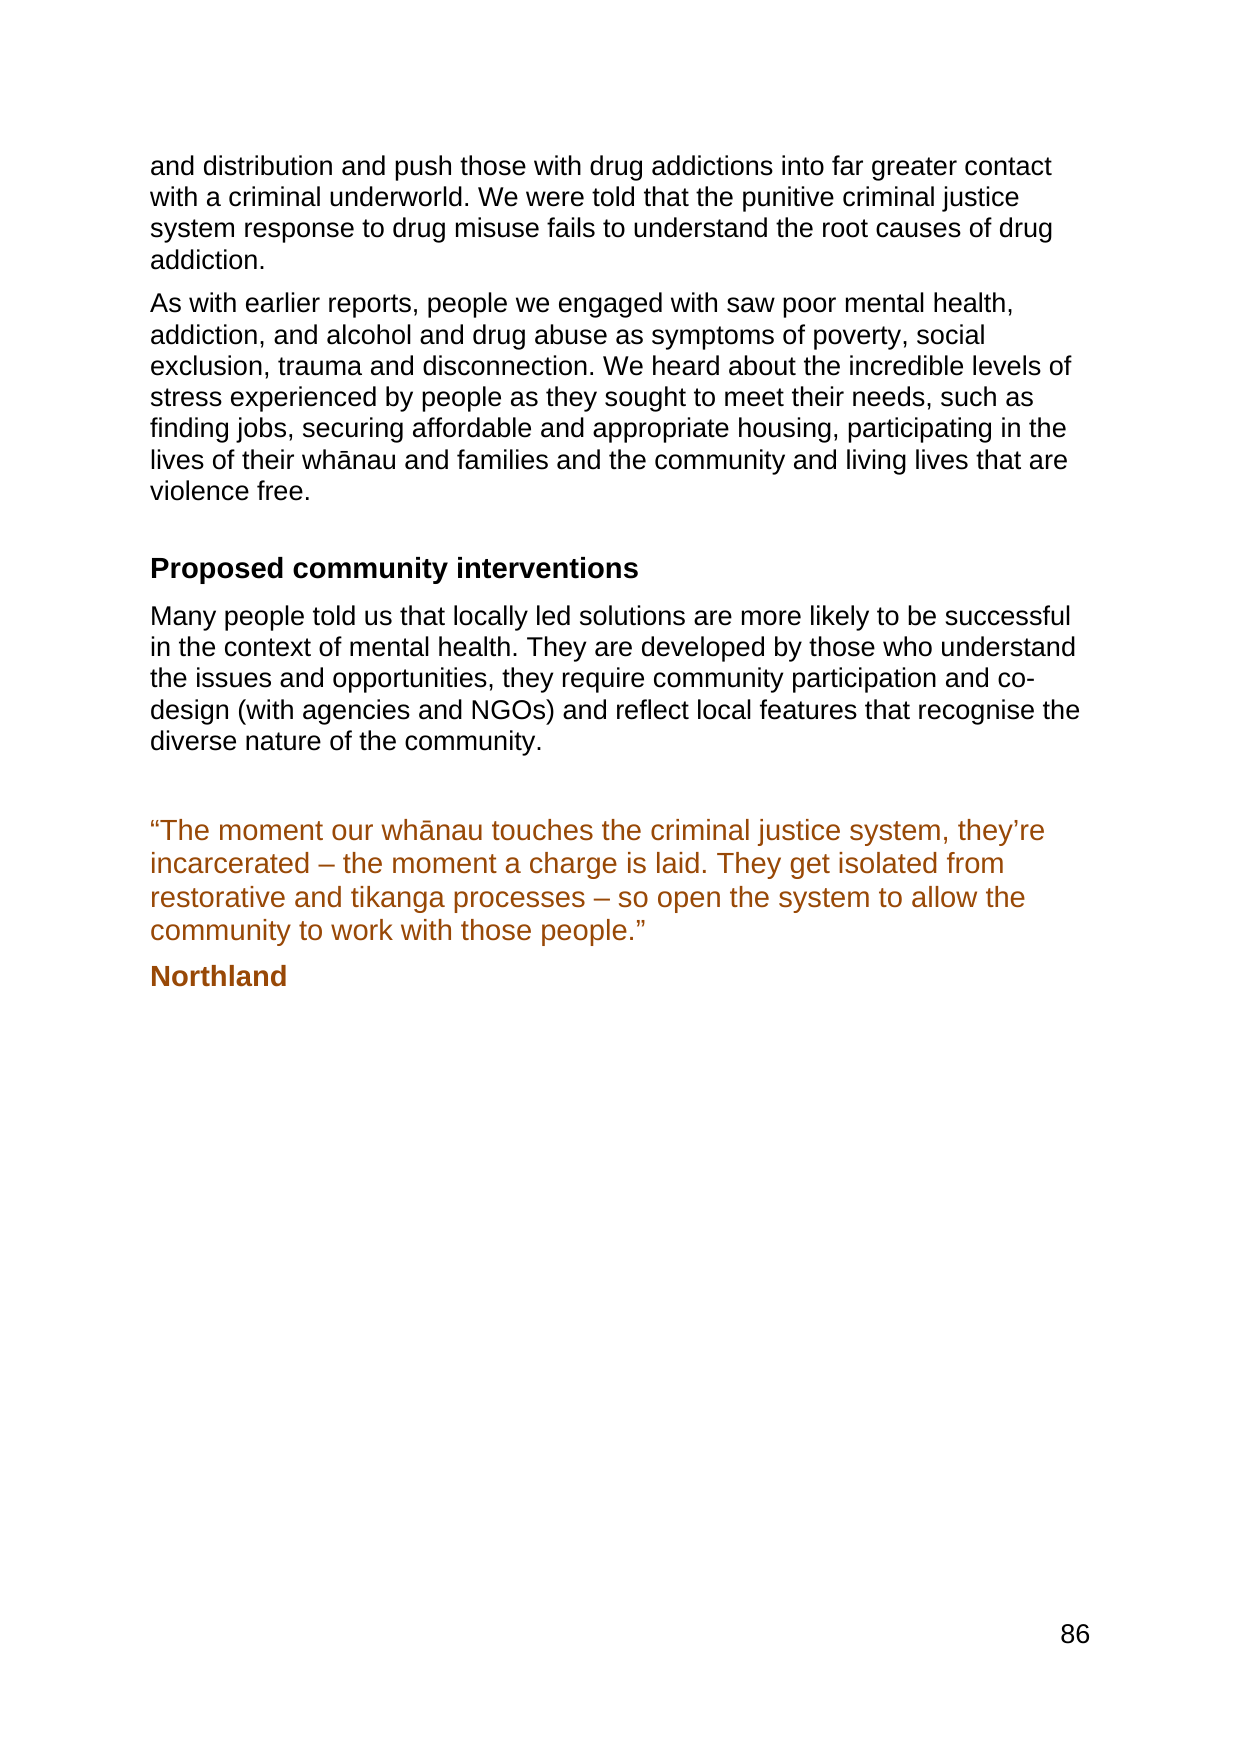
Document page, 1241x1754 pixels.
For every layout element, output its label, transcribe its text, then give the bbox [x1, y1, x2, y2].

text As with earlier reports, people we engaged with saw poor mental health, addiction, and alcohol and drug abuse as symptoms of poverty, social exclusion, trauma and disconnection. We heard about the incredible levels of stress experienced by people as they sought to meet their needs, such as finding jobs, securing affordable and appropriate housing, participating in the lives of their whānau and families and the community and living lives that are violence free. [150, 287, 1090, 506]
text Northland [150, 959, 1090, 993]
text “The moment our whānau touches the criminal justice system, they’re incarcerated – the moment a charge is laid. They get isolated from restorative and tikanga processes – so open the system to allow the community to work with those people.” [150, 812, 1090, 947]
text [150, 150, 1090, 275]
text Many people told us that locally led solutions are more likely to be successful in the context of mental health. They are developed by those who understand the issues and opportunities, they require community participation and co-design (with agencies and NGOs) and reflect local features that recognise the diverse nature of the community. [150, 600, 1090, 756]
subtitle Proposed community interventions [150, 544, 1090, 587]
